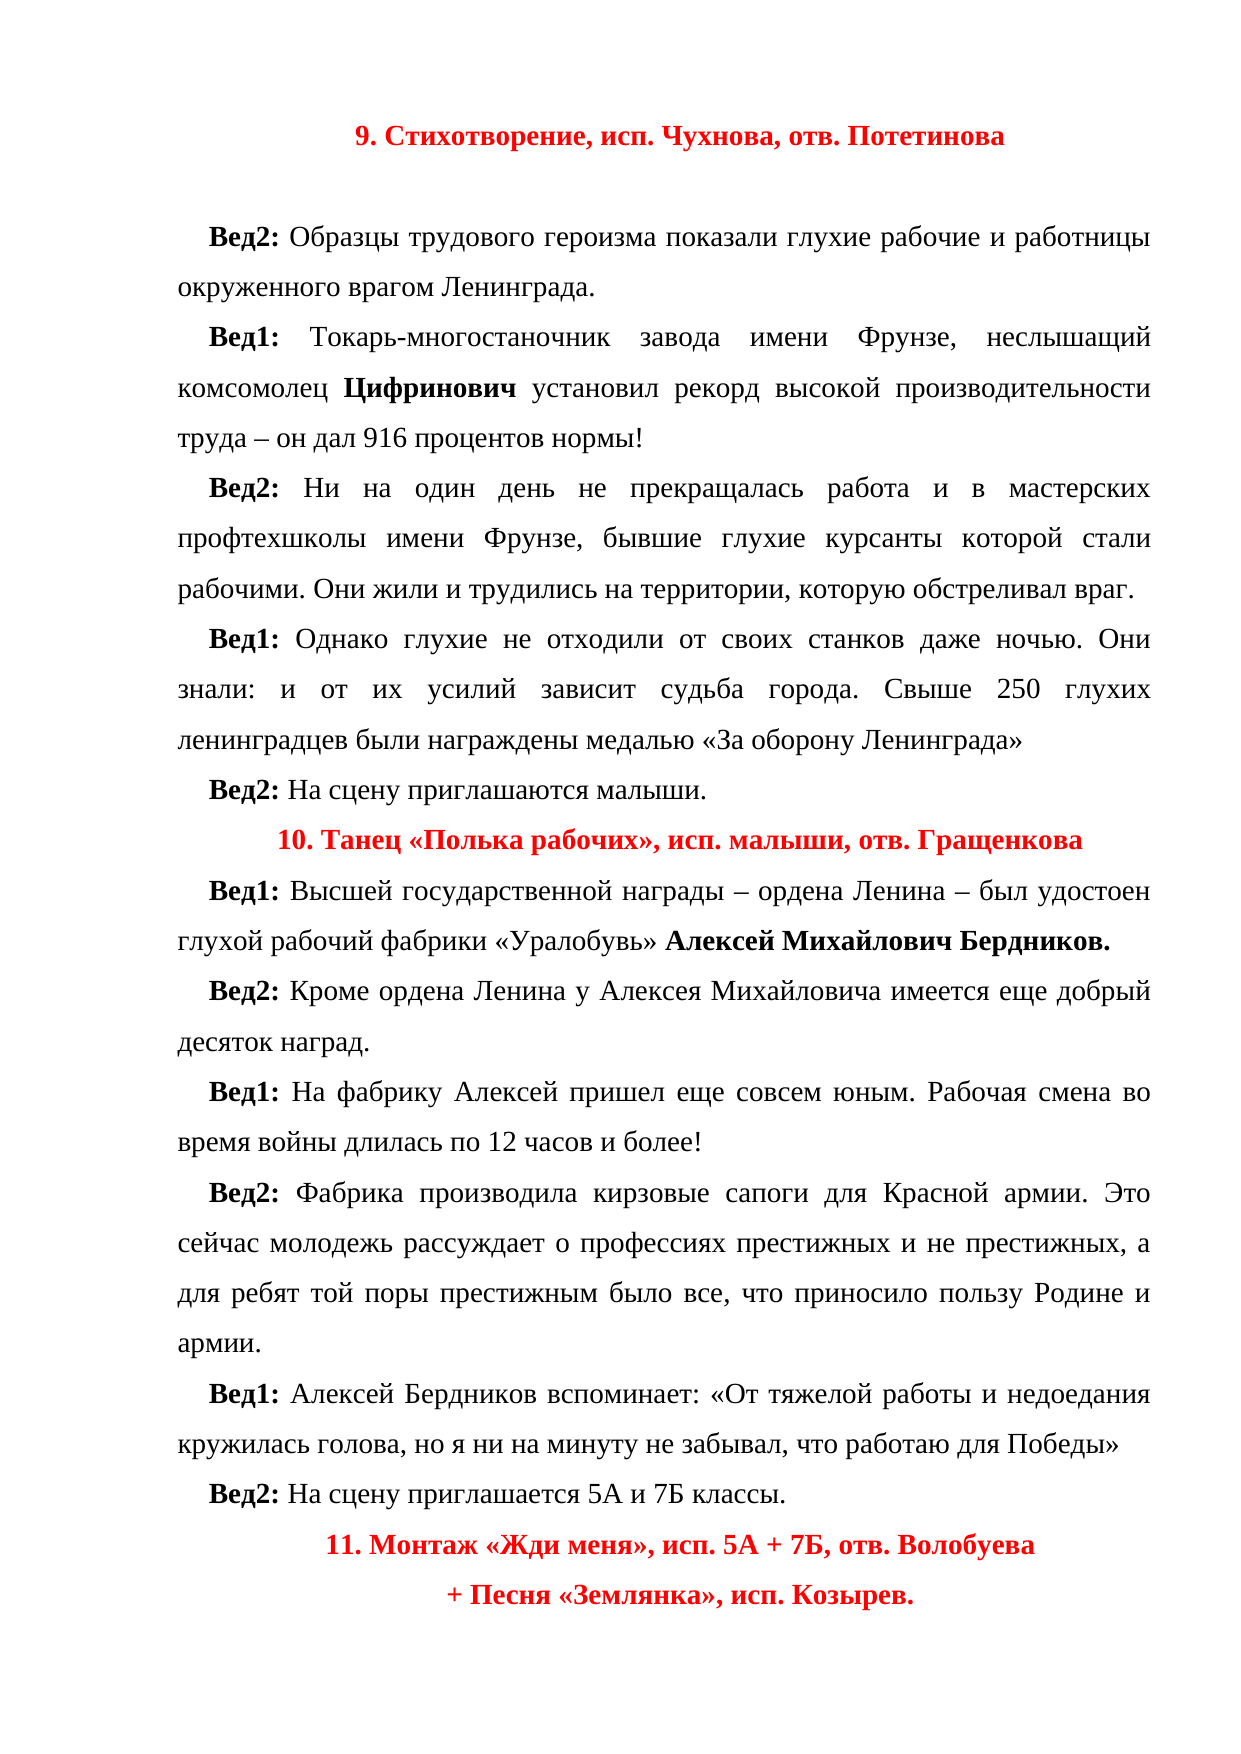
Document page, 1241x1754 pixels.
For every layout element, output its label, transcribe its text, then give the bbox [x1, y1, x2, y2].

text Вед1: Высшей государственной награды – ордена Ленина – был удостоен глухой рабочий фабрики «Уралобувь» Алексей Михайлович Бердников. [177, 873, 1152, 957]
text Вед1: Токарь-многостаночник завода имени Фрунзе, неслышащий комсомолец Цифринович установил рекорд высокой производительности труда – он дал 916 процентов нормы! [177, 319, 1152, 453]
text Вед1: На фабрику Алексей пришел еще совсем юным. Рабочая смена во время войны длилась по 12 часов и более! [177, 1074, 1152, 1158]
text 10. Танец «Полька рабочих», исп. малыши, отв. Гращенкова [177, 822, 1152, 856]
text Вед2: Образцы трудового героизма показали глухие рабочие и работницы окруженного врагом Ленинграда. [177, 219, 1152, 303]
text Вед2: Фабрика производила кирзовые сапоги для Красной армии. Это сейчас молодежь рассуждает о профессиях престижных и не престижных, а для ребят той поры престижным было все, что приносило пользу Родине и армии. [177, 1175, 1152, 1359]
text 9. Стихотворение, исп. Чухнова, отв. Потетинова [177, 118, 1152, 152]
text Вед1: Алексей Бердников вспоминает: «От тяжелой работы и недоедания кружилась голова, но я ни на минуту не забывал, что работаю для Победы» [177, 1376, 1152, 1460]
text Вед2: Ни на один день не прекращалась работа и в мастерских профтехшколы имени Фрунзе, бывшие глухие курсанты которой стали рабочими. Они жили и трудились на территории, которую обстреливал враг. [177, 470, 1152, 604]
text Вед2: Кроме ордена Ленина у Алексея Михайловича имеется еще добрый десяток наград. [177, 973, 1152, 1057]
text Вед1: Однако глухие не отходили от своих станков даже ночью. Они знали: и от их усилий зависит судьба города. Свыше 250 глухих ленинградцев были награждены медалью «За оборону Ленинграда» [177, 621, 1152, 755]
text Вед2: На сцену приглашаются малыши. [177, 772, 1152, 806]
text + Песня «Землянка», исп. Козырев. [177, 1577, 1152, 1611]
text Вед2: На сцену приглашается 5А и 7Б классы. [177, 1477, 1152, 1510]
text 11. Монтаж «Жди меня», исп. 5А + 7Б, отв. Волобуева [177, 1527, 1152, 1560]
